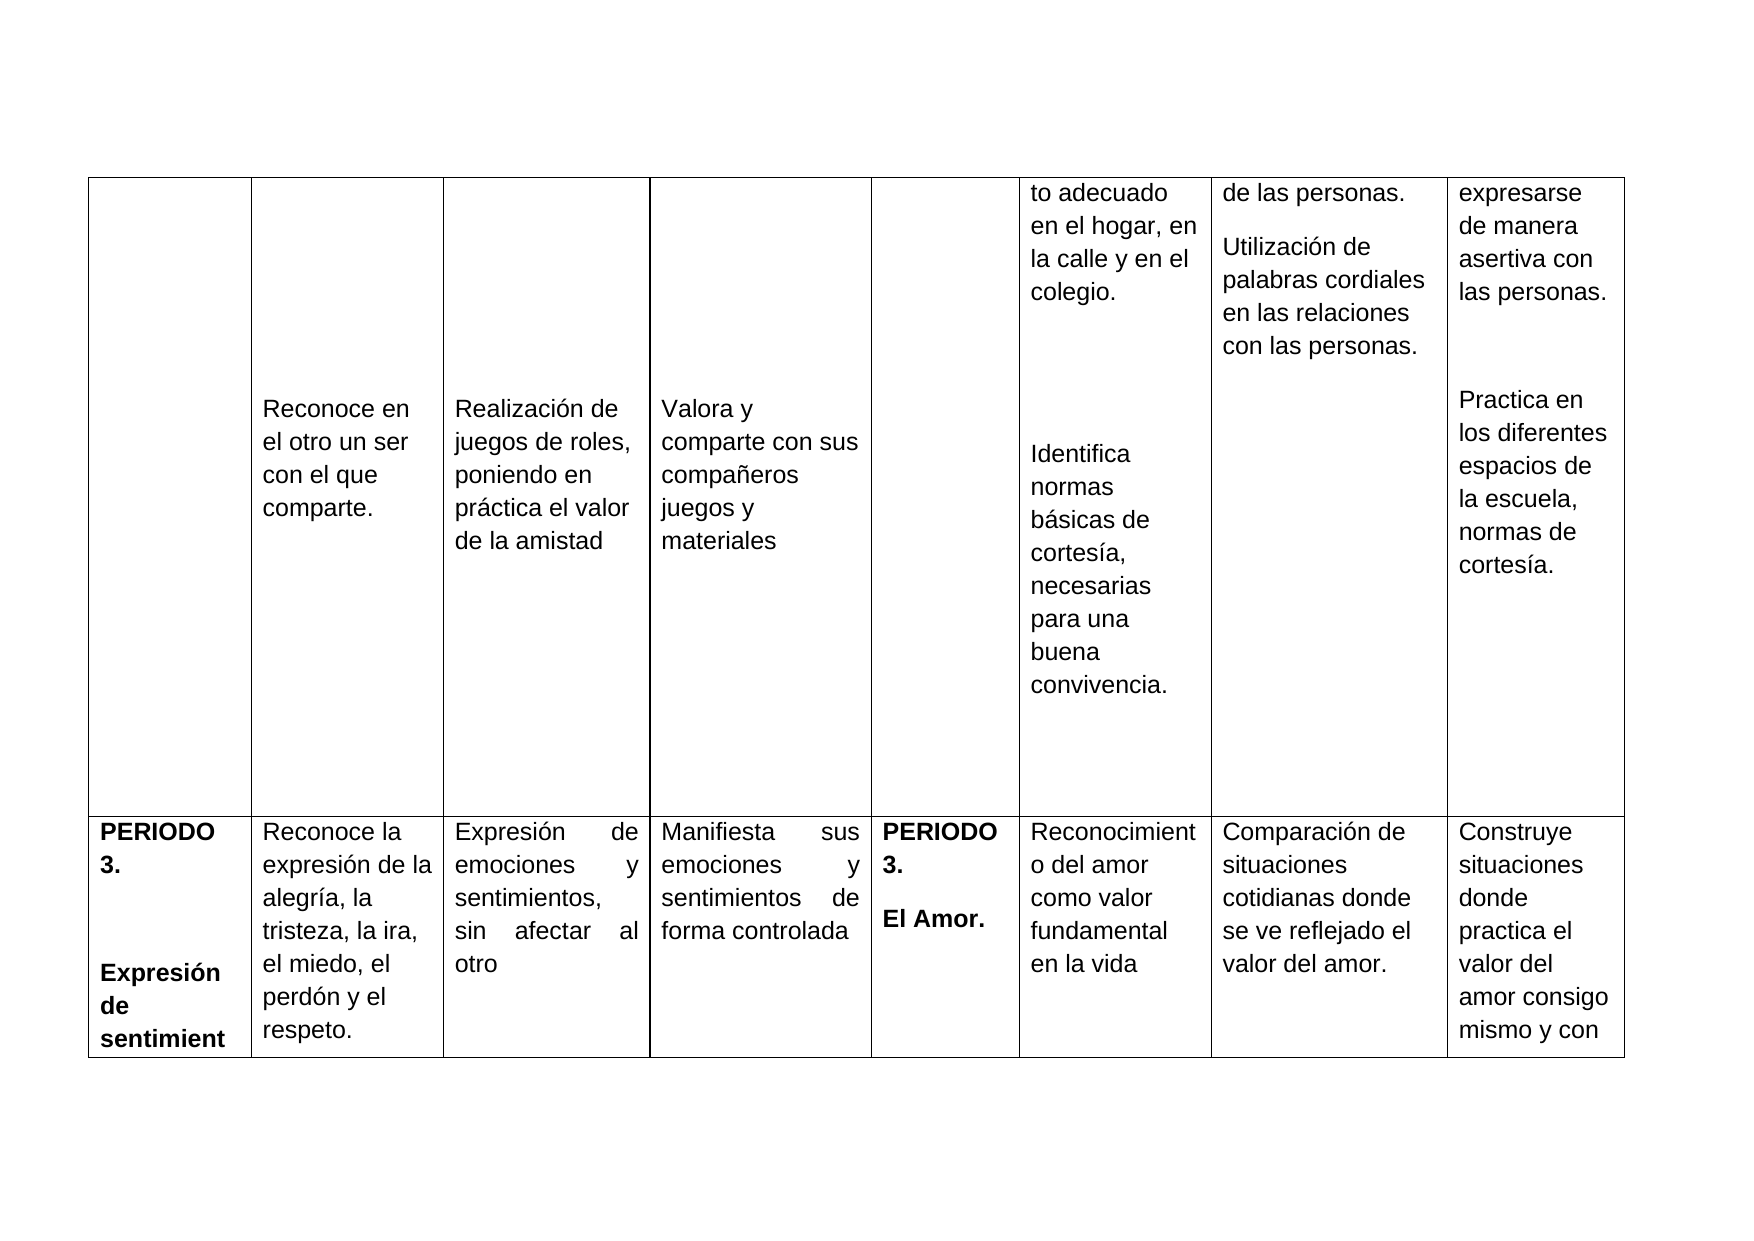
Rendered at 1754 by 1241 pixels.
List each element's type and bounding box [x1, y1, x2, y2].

table_cell [1212, 817, 1447, 1057]
table_cell [1448, 178, 1624, 816]
table_cell [872, 178, 1019, 816]
table_cell [444, 178, 649, 816]
table_cell [1448, 817, 1624, 1057]
table_cell [1020, 178, 1211, 816]
table_cell [252, 178, 443, 816]
table_cell [444, 817, 649, 1057]
table_cell [1020, 817, 1211, 1057]
table_cell [89, 817, 251, 1057]
table_cell [252, 817, 443, 1057]
table_cell [89, 178, 251, 816]
table_cell [1212, 178, 1447, 816]
table_cell [651, 817, 871, 1057]
table_cell [872, 817, 1019, 1057]
table_cell [651, 178, 871, 816]
